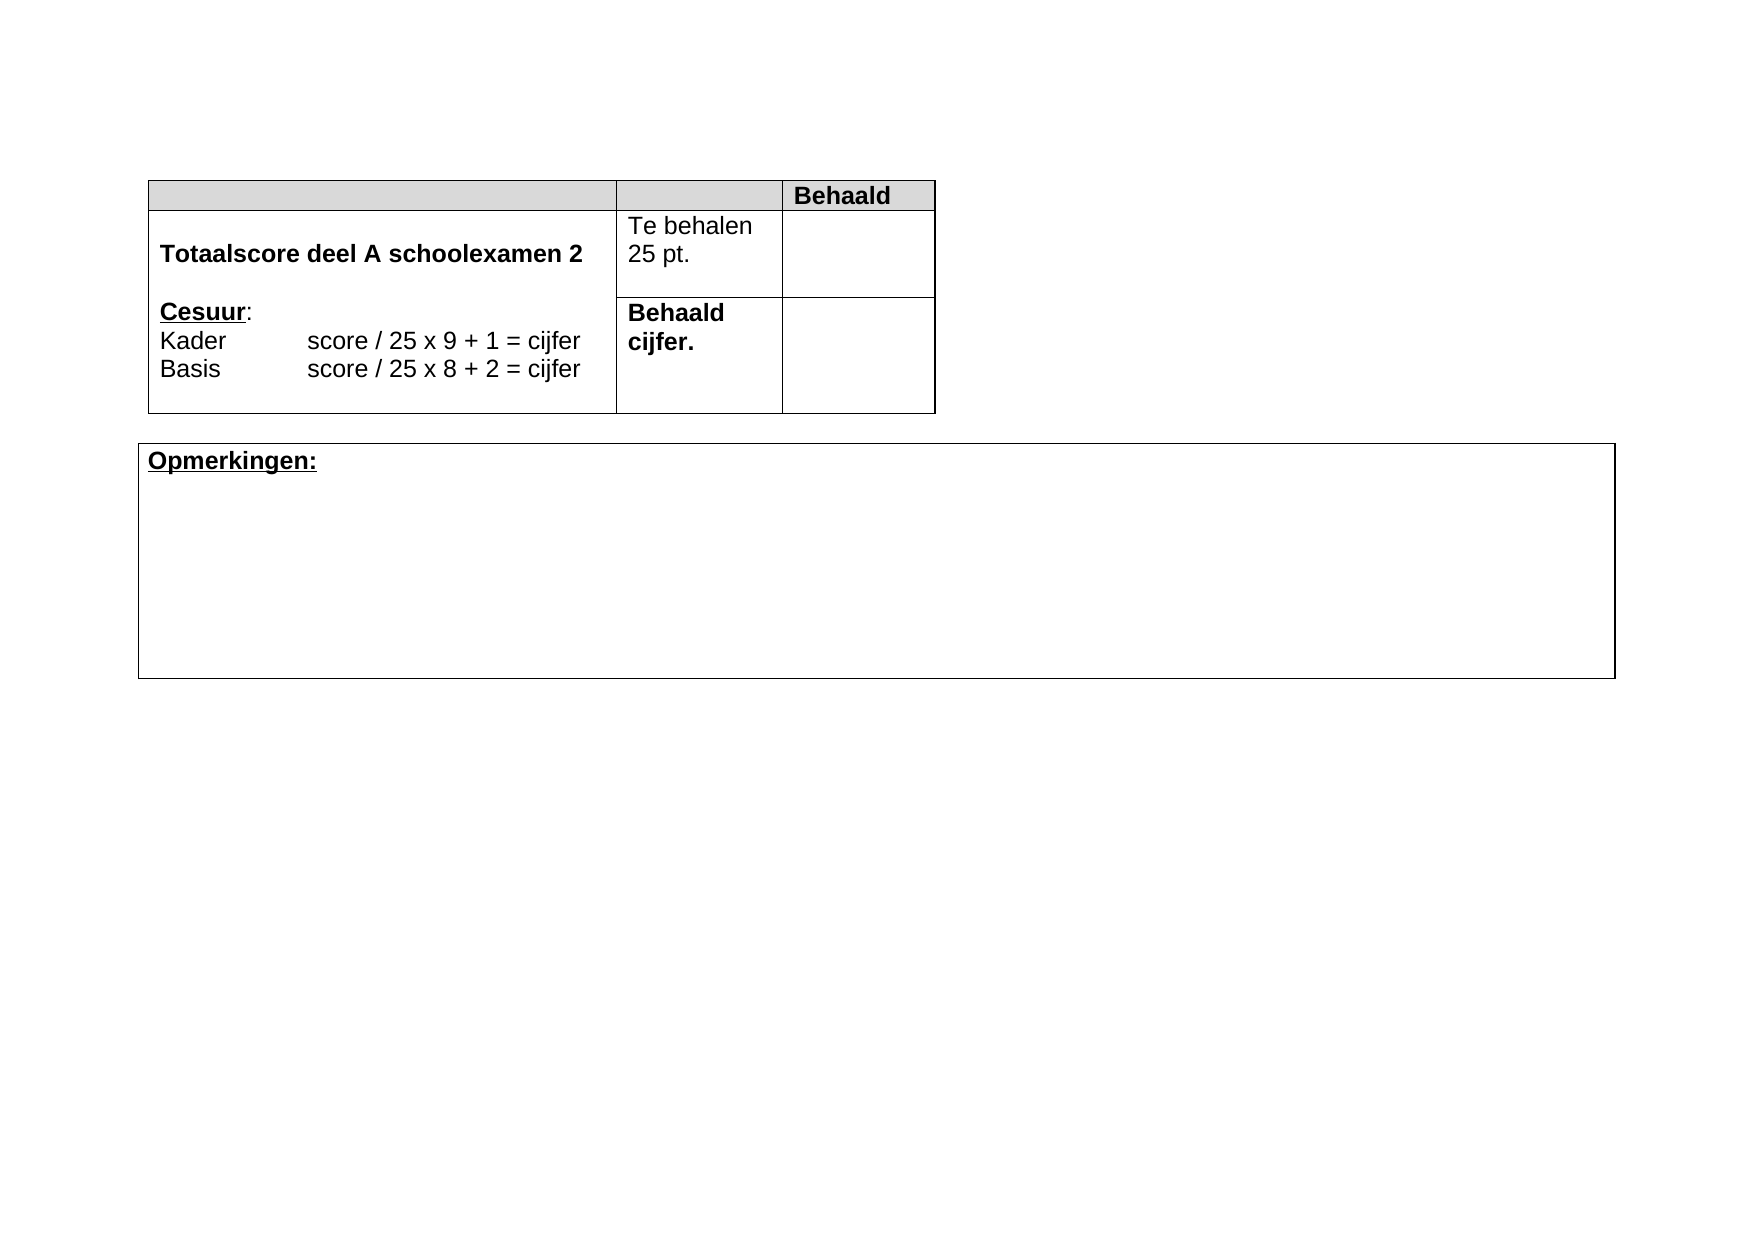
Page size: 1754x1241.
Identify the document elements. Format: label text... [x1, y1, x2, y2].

table_header Behaald [783, 181, 934, 210]
table_cell [783, 211, 934, 297]
table_cell Behaald cijfer. [617, 298, 782, 413]
table_header [617, 181, 782, 210]
text Opmerkingen: [139, 444, 1614, 475]
table_header [149, 181, 616, 210]
table_cell Totaalscore deel A schoolexamen 2 Cesuur: Kader score / 25 x 9 + 1 = cijfer Basis score / 25 x 8 + 2 = cijfer [149, 211, 616, 413]
table_cell Te behalen 25 pt. [617, 211, 782, 297]
table_cell [783, 298, 934, 413]
